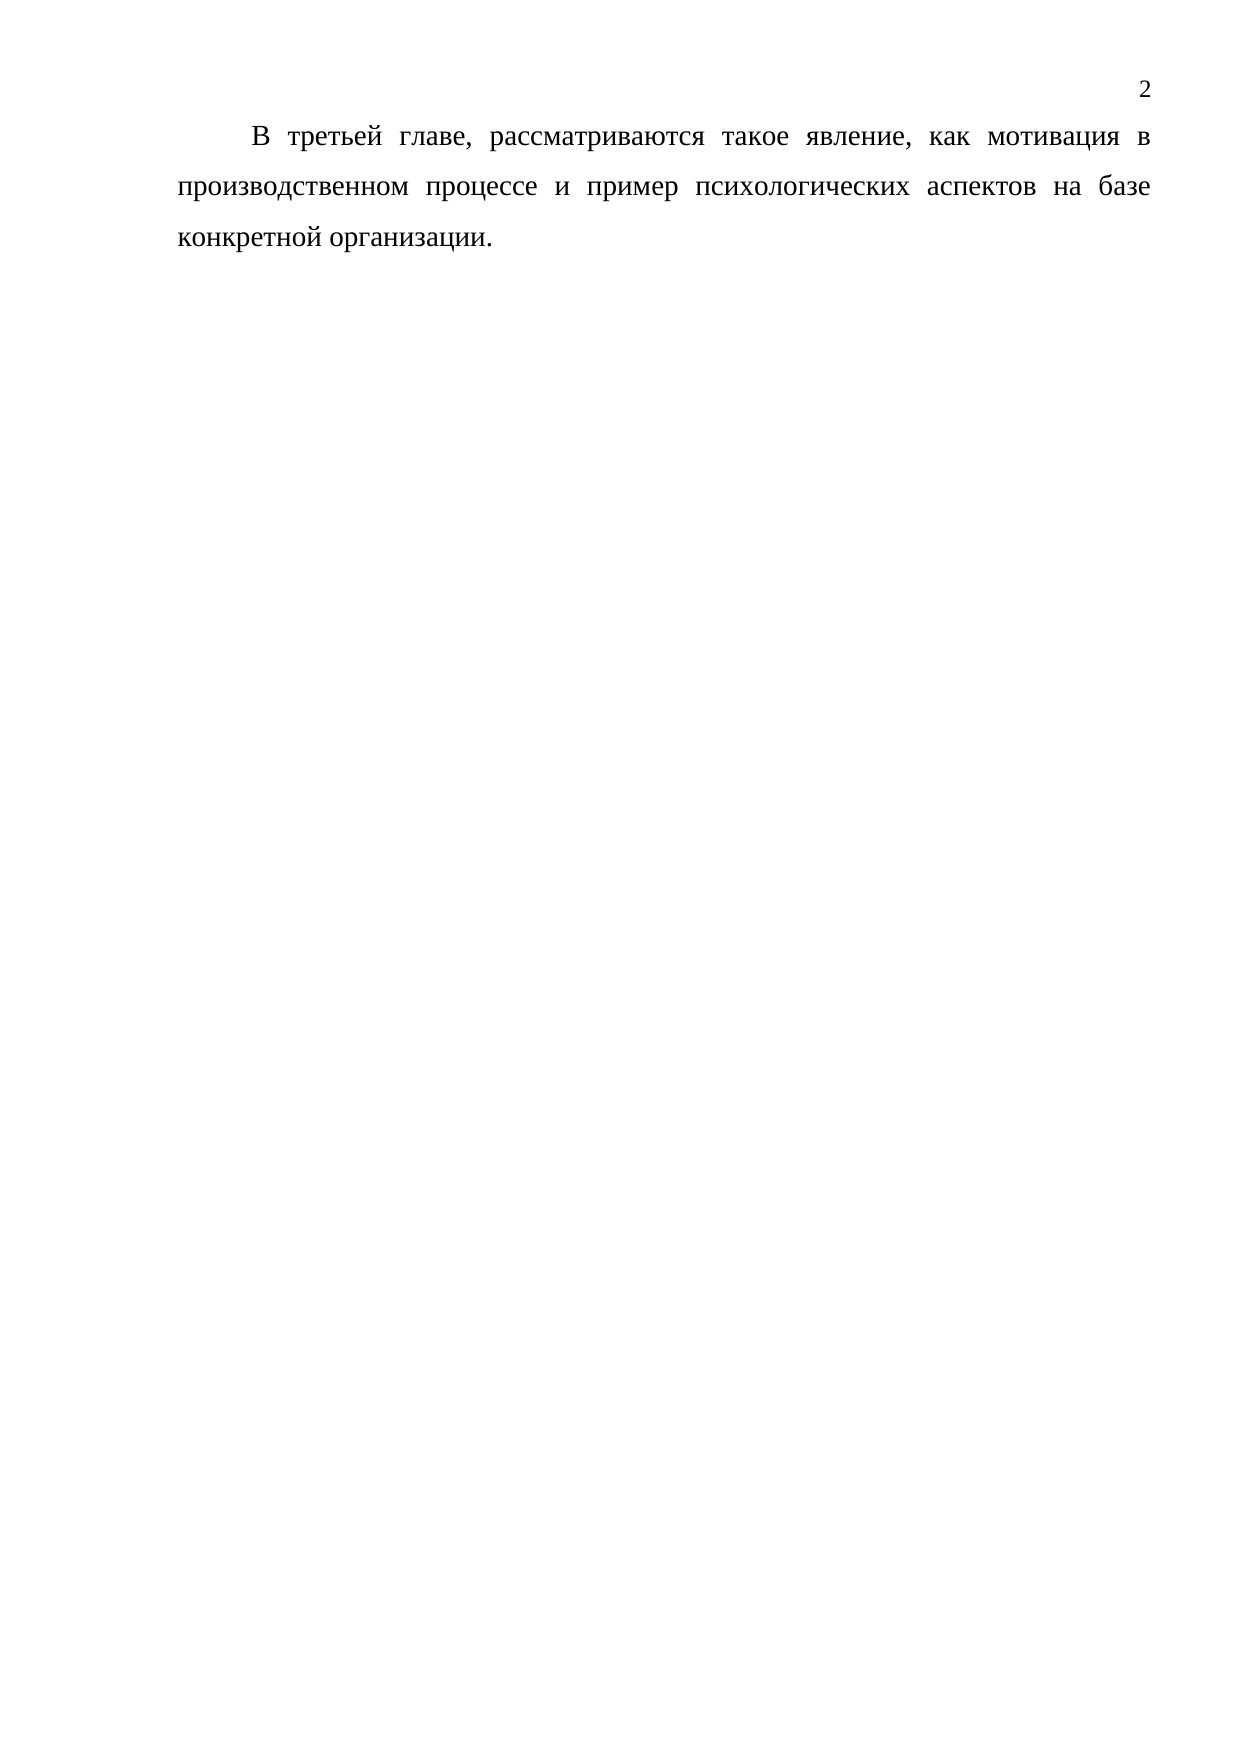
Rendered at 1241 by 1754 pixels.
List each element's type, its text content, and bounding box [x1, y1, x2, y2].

text В третьей главе, рассматриваются такое явление, как мотивация в производственном процессе и пример психологических аспектов на базе конкретной организации. [177, 118, 1152, 252]
